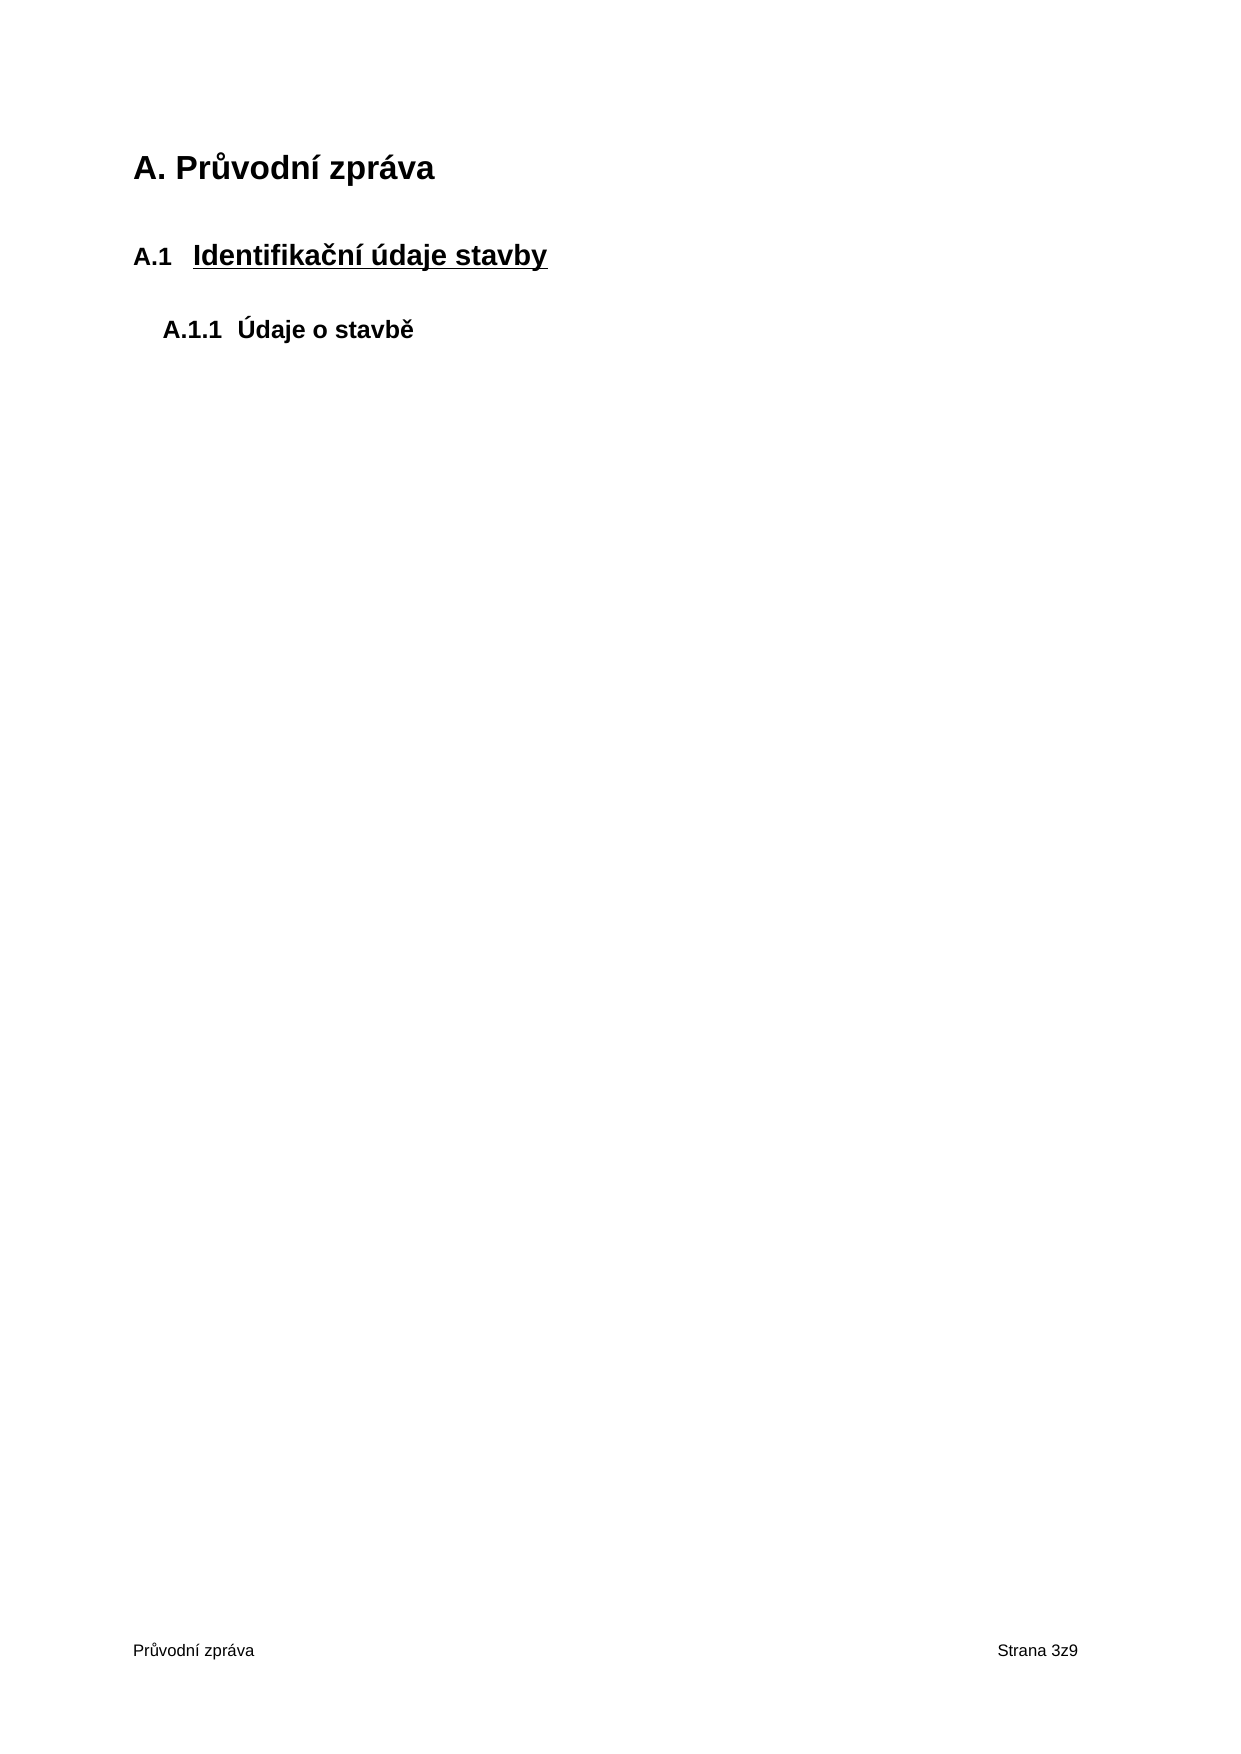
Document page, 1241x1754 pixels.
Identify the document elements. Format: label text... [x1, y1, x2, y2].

subtitle Identifikační údaje stavby [133, 238, 1122, 272]
subtitle Údaje o stavbě [162, 315, 1122, 343]
text A. Průvodní zpráva [133, 148, 1122, 186]
